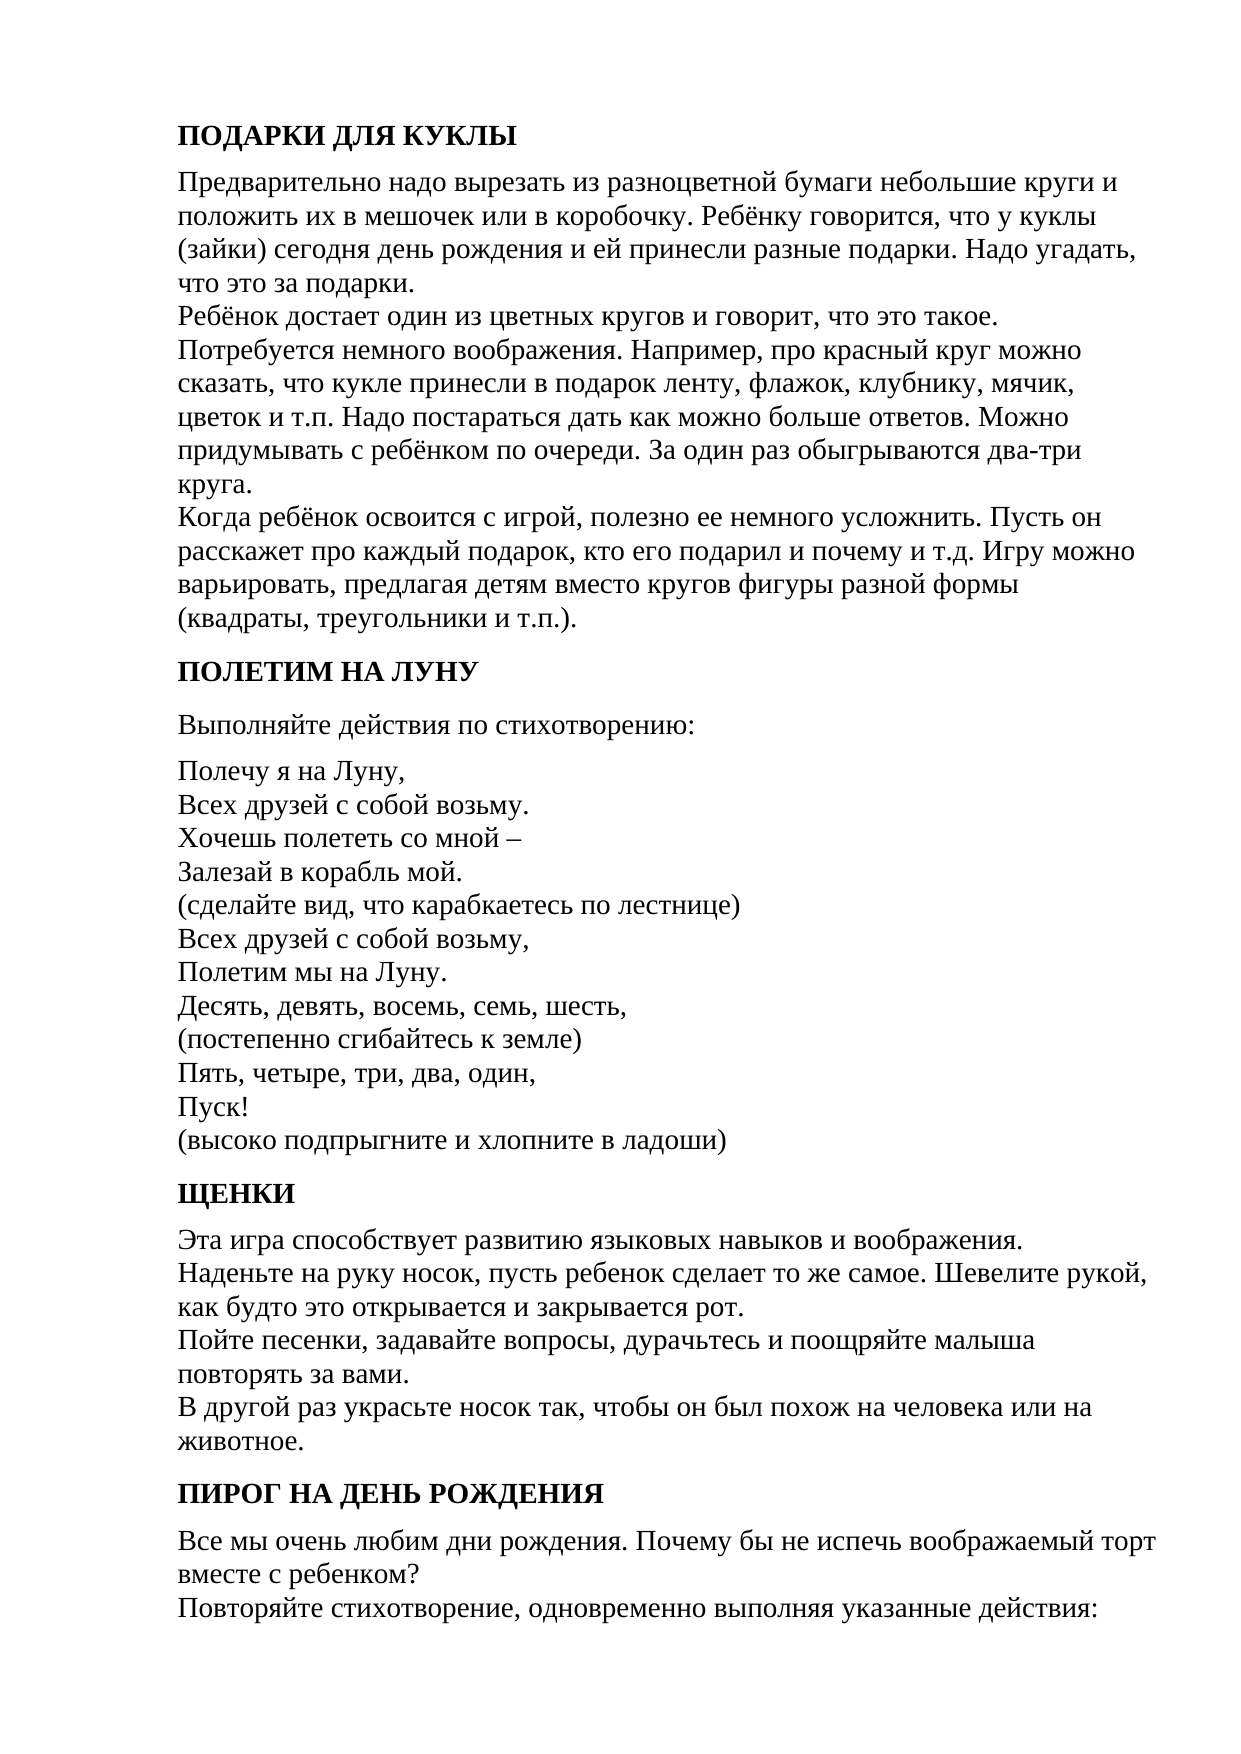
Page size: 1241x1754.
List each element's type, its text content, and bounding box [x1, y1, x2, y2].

text Эта игра способствует развитию языковых навыков и воображения. Наденьте на руку носок, пусть ребенок сделает то же самое. Шевелите рукой, как будто это открывается и закрывается рот. Пойте песенки, задавайте вопросы, дурачьтесь и поощряйте малыша повторять за вами. В другой раз украсьте носок так, чтобы он был похож на человека или на животное. [177, 1222, 1158, 1457]
text ПОДАРКИ ДЛЯ КУКЛЫ [177, 118, 1158, 152]
text Предварительно надо вырезать из разноцветной бумаги небольшие круги и положить их в мешочек или в коробочку. Ребёнку говорится, что у куклы (зайки) сегодня день рождения и ей принесли разные подарки. Надо угадать, что это за подарки. Ребёнок достает один из цветных кругов и говорит, что это такое. Потребуется немного воображения. Например, про красный круг можно сказать, что кукле принесли в подарок ленту, флажок, клубнику, мячик, цветок и т.п. Надо постараться дать как можно больше ответов. Можно придумывать с ребёнком по очереди. За один раз обыгрываются два-три круга. Когда ребёнок освоится с игрой, полезно ее немного усложнить. Пусть он расскажет про каждый подарок, кто его подарил и почему и т.д. Игру можно варьировать, предлагая детям вместо кругов фигуры разной формы (квадраты, треугольники и т.п.). [177, 164, 1158, 634]
text ЩЕНКИ [177, 1176, 1158, 1209]
text Все мы очень любим дни рождения. Почему бы не испечь воображаемый торт вместе с ребенком? Повторяйте стихотворение, одновременно выполняя указанные действия: [177, 1523, 1158, 1623]
text ПОЛЕТИМ НА ЛУНУ [177, 654, 1158, 687]
text ПИРОГ НА ДЕНЬ РОЖДЕНИЯ [177, 1477, 1158, 1510]
text Полечу я на Луну, Всех друзей с собой возьму. Хочешь полететь со мной – Залезай в корабль мой. (сделайте вид, что карабкаетесь по лестнице) Всех друзей с собой возьму, Полетим мы на Луну. Десять, девять, восемь, семь, шесть, (постепенно сгибайтесь к земле) Пять, четыре, три, два, один, Пуск! (высоко подпрыгните и хлопните в ладоши) [177, 753, 1158, 1156]
text Выполняйте действия по стихотворению: [177, 707, 1158, 741]
